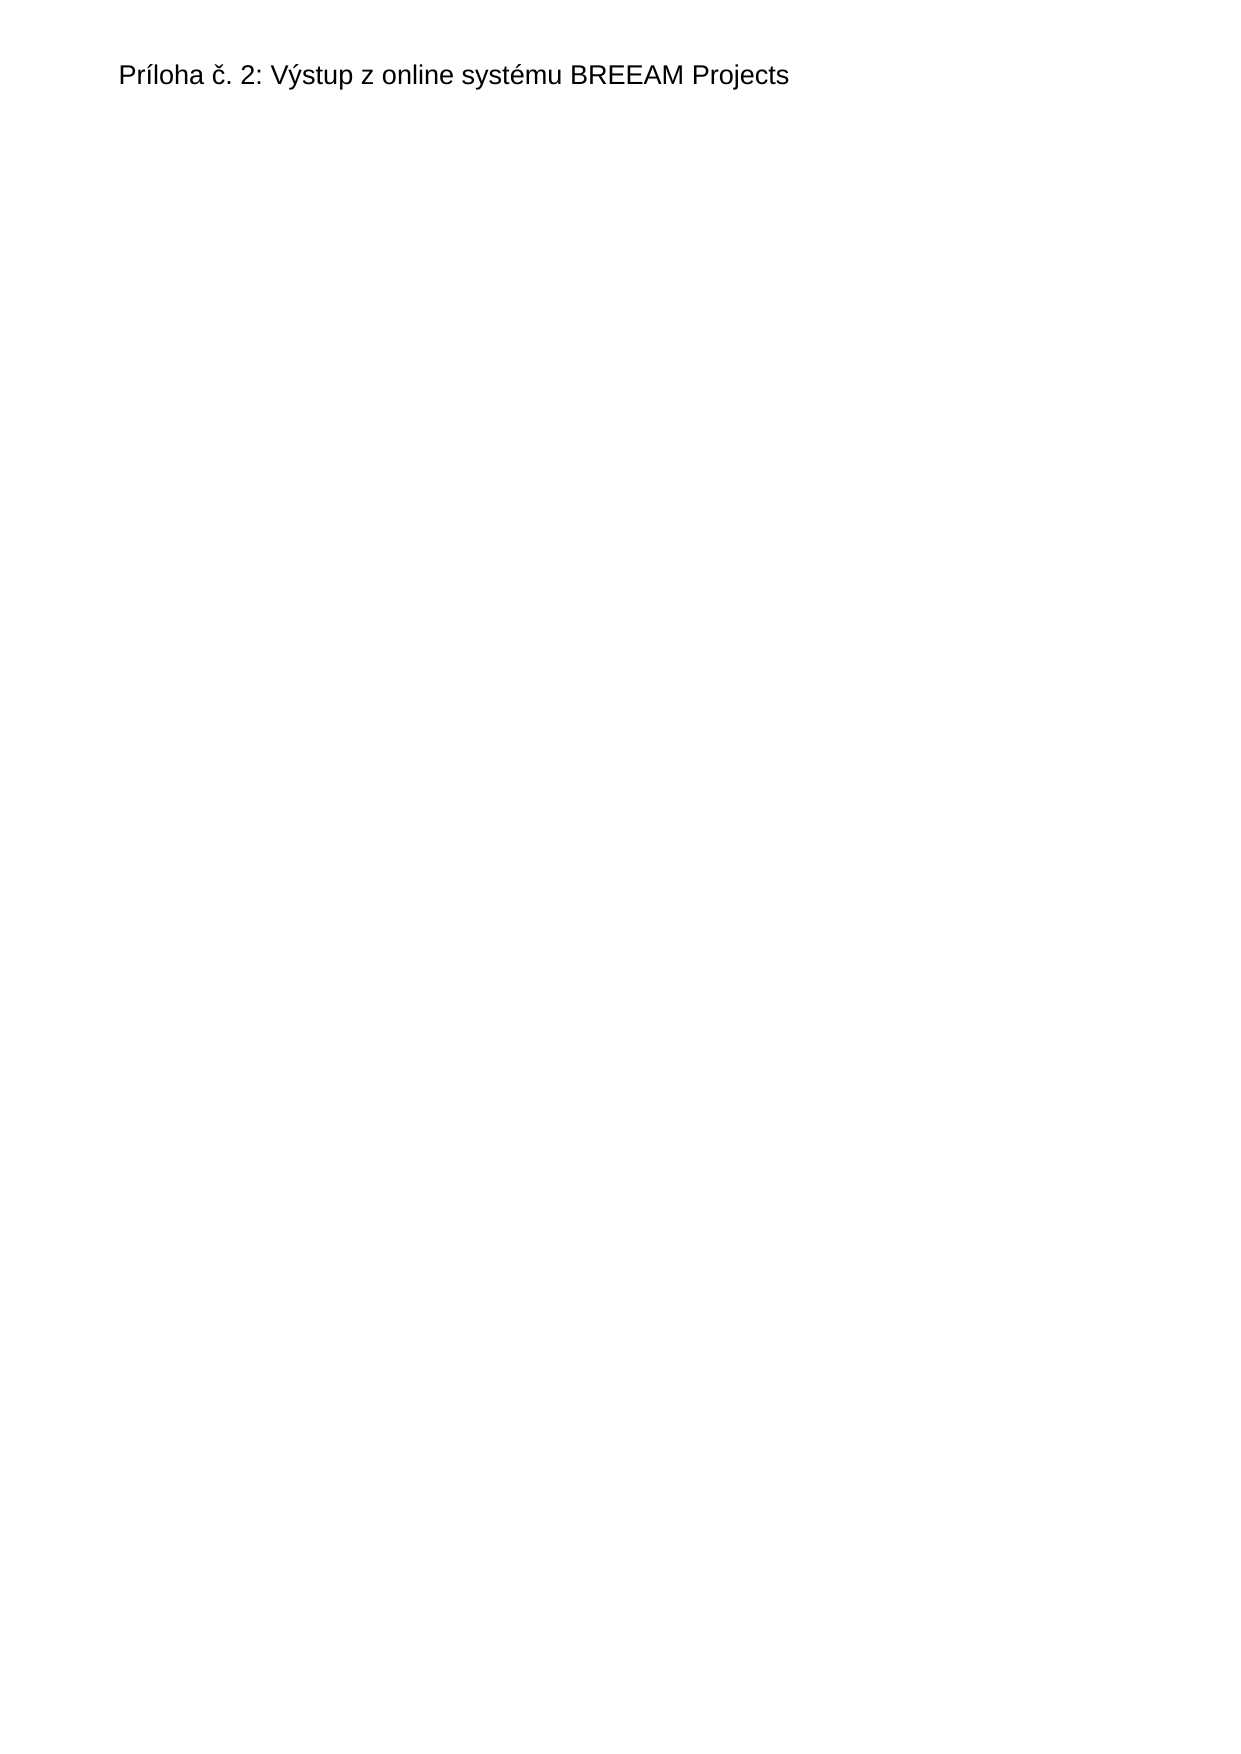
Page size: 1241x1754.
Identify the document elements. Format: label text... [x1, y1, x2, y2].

text Príloha č. 2: Výstup z online systému BREEAM Projects [118, 59, 1176, 90]
